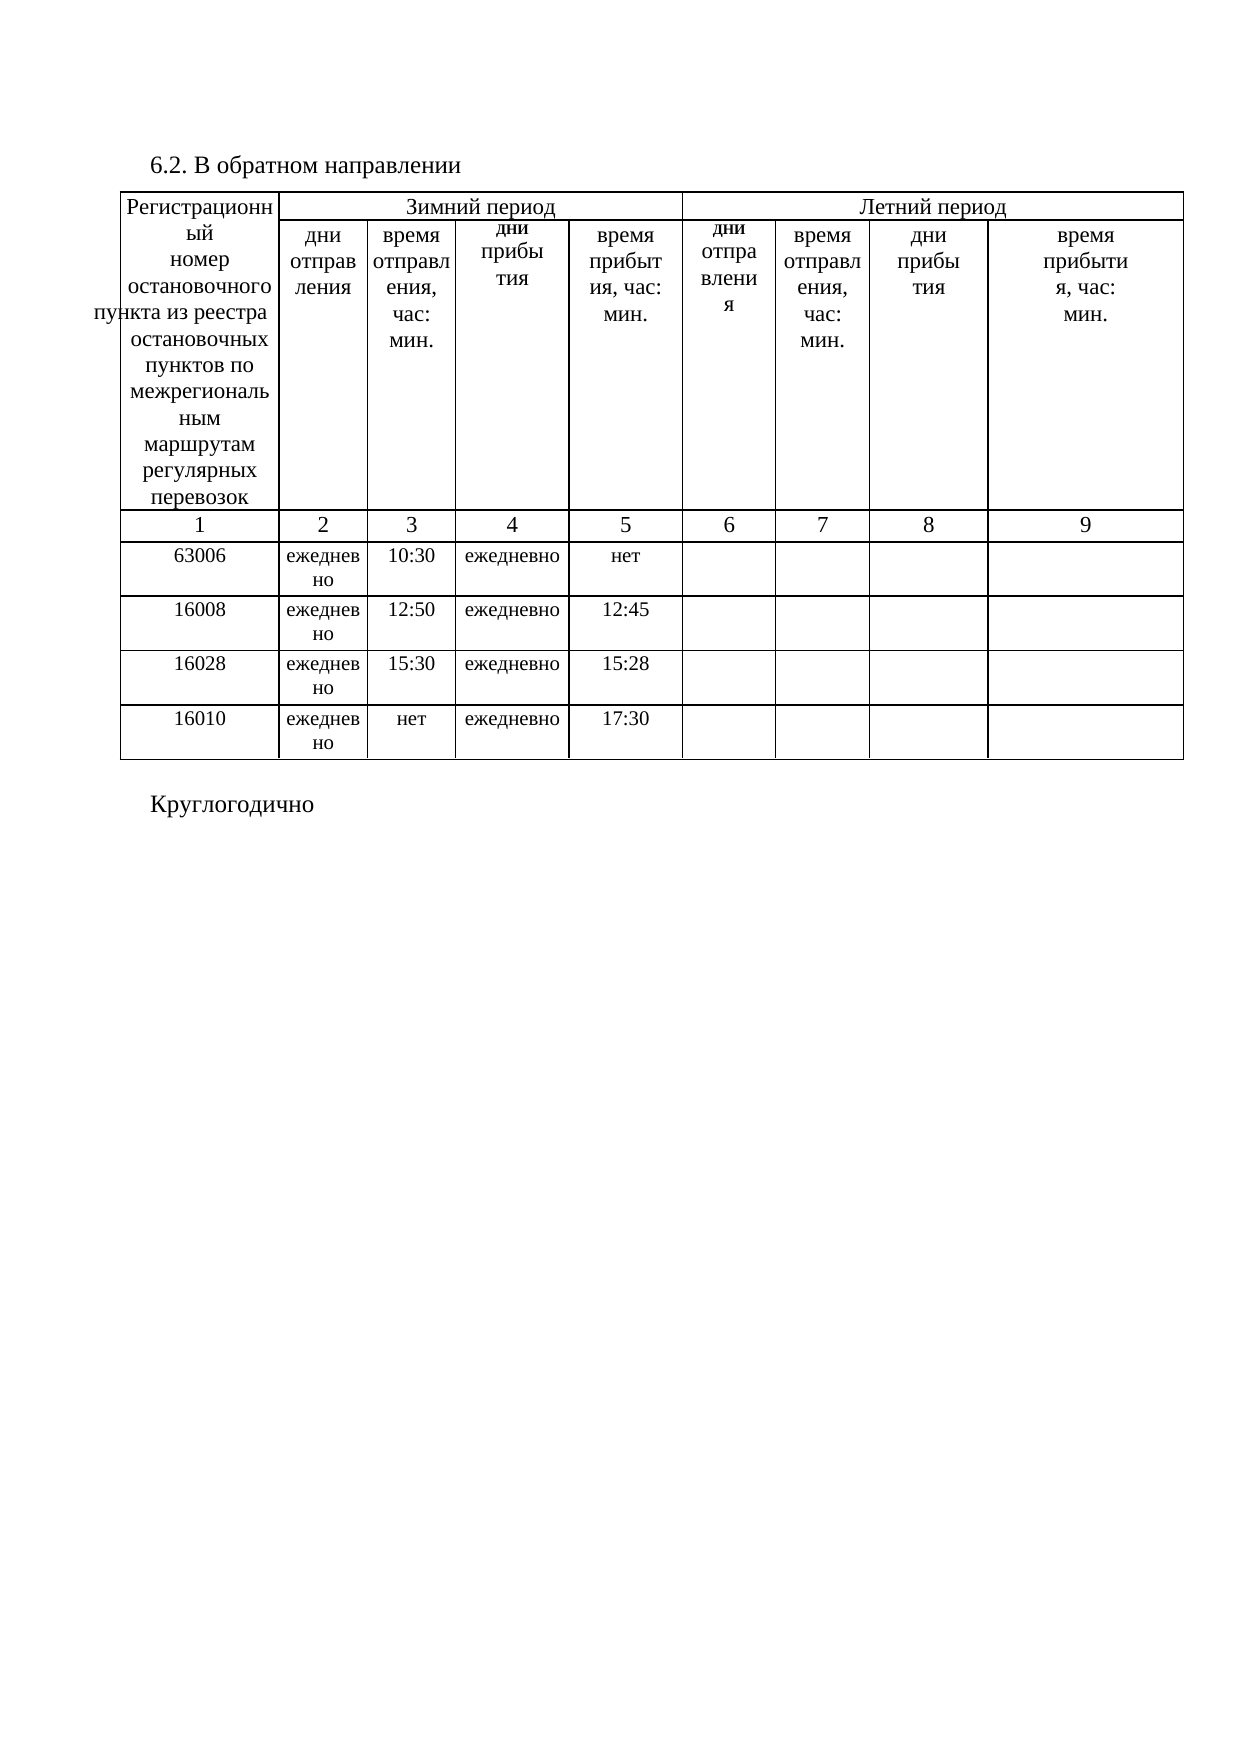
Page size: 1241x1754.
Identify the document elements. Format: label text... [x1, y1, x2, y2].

table_cell [870, 706, 987, 758]
table_cell [776, 706, 869, 758]
table_cell ежедневно [280, 597, 367, 650]
table_cell 10:30 [368, 543, 455, 595]
table_cell [683, 651, 775, 704]
table_cell ДНИ отпра влени я [683, 221, 775, 509]
table_cell [776, 651, 869, 704]
table_cell дни отправ ления [280, 221, 367, 509]
table_cell [776, 543, 869, 595]
table_cell 3 [368, 511, 455, 541]
table_cell ежедневно [456, 543, 568, 595]
text Круглогодично [150, 789, 1090, 817]
table_cell 9 [989, 511, 1183, 541]
table_cell 16028 [121, 651, 278, 704]
table_cell 2 [280, 511, 367, 541]
table_cell время прибыт ия, час: мин. [570, 221, 682, 509]
table_cell 7 [776, 511, 869, 541]
table_cell 17:30 [570, 706, 682, 758]
table_cell [776, 597, 869, 650]
table_cell 6 [683, 511, 775, 541]
table_cell [683, 706, 775, 758]
table_cell время прибыти я, час: мин. [989, 221, 1183, 509]
table_cell ежедневно [456, 651, 568, 704]
table_cell [989, 597, 1183, 650]
table_cell [989, 543, 1183, 595]
table_cell ежедневно [456, 706, 568, 758]
table_cell [989, 706, 1183, 758]
table_cell ежедневно [456, 597, 568, 650]
table_cell время отправл ения, час: мин. [368, 221, 455, 509]
table_cell дни прибы тия [870, 221, 987, 509]
table_cell 15:30 [368, 651, 455, 704]
table_cell 12:50 [368, 597, 455, 650]
table_cell 4 [456, 511, 568, 541]
table_cell нет [570, 543, 682, 595]
table_cell ежедневно [280, 543, 367, 595]
table_header Летний период [683, 193, 1183, 219]
table_cell 16008 [121, 597, 278, 650]
table_cell 1 [121, 511, 278, 541]
table_cell 8 [870, 511, 987, 541]
table_cell ДНИ прибы тия [456, 221, 568, 509]
table_cell 15:28 [570, 651, 682, 704]
table_cell [989, 651, 1183, 704]
table_header Зимний период [280, 193, 682, 219]
table_cell [870, 597, 987, 650]
table_cell 5 [570, 511, 682, 541]
table_cell [683, 543, 775, 595]
table_cell 12:45 [570, 597, 682, 650]
table_cell ежедневно [280, 651, 367, 704]
table_cell 16010 [121, 706, 278, 758]
table_cell нет [368, 706, 455, 758]
text 6.2. В обратном направлении [150, 150, 1090, 179]
table_cell время отправл ения, час: мин. [776, 221, 869, 509]
table_cell [870, 543, 987, 595]
table_cell [683, 597, 775, 650]
table_header Регистрационный номер остановочного пункта из реестра остановочных пунктов по межрегиональным маршрутам регулярных перевозок [121, 193, 278, 509]
table_cell ежедневно [280, 706, 367, 758]
table_cell 63006 [121, 543, 278, 595]
table_cell [870, 651, 987, 704]
